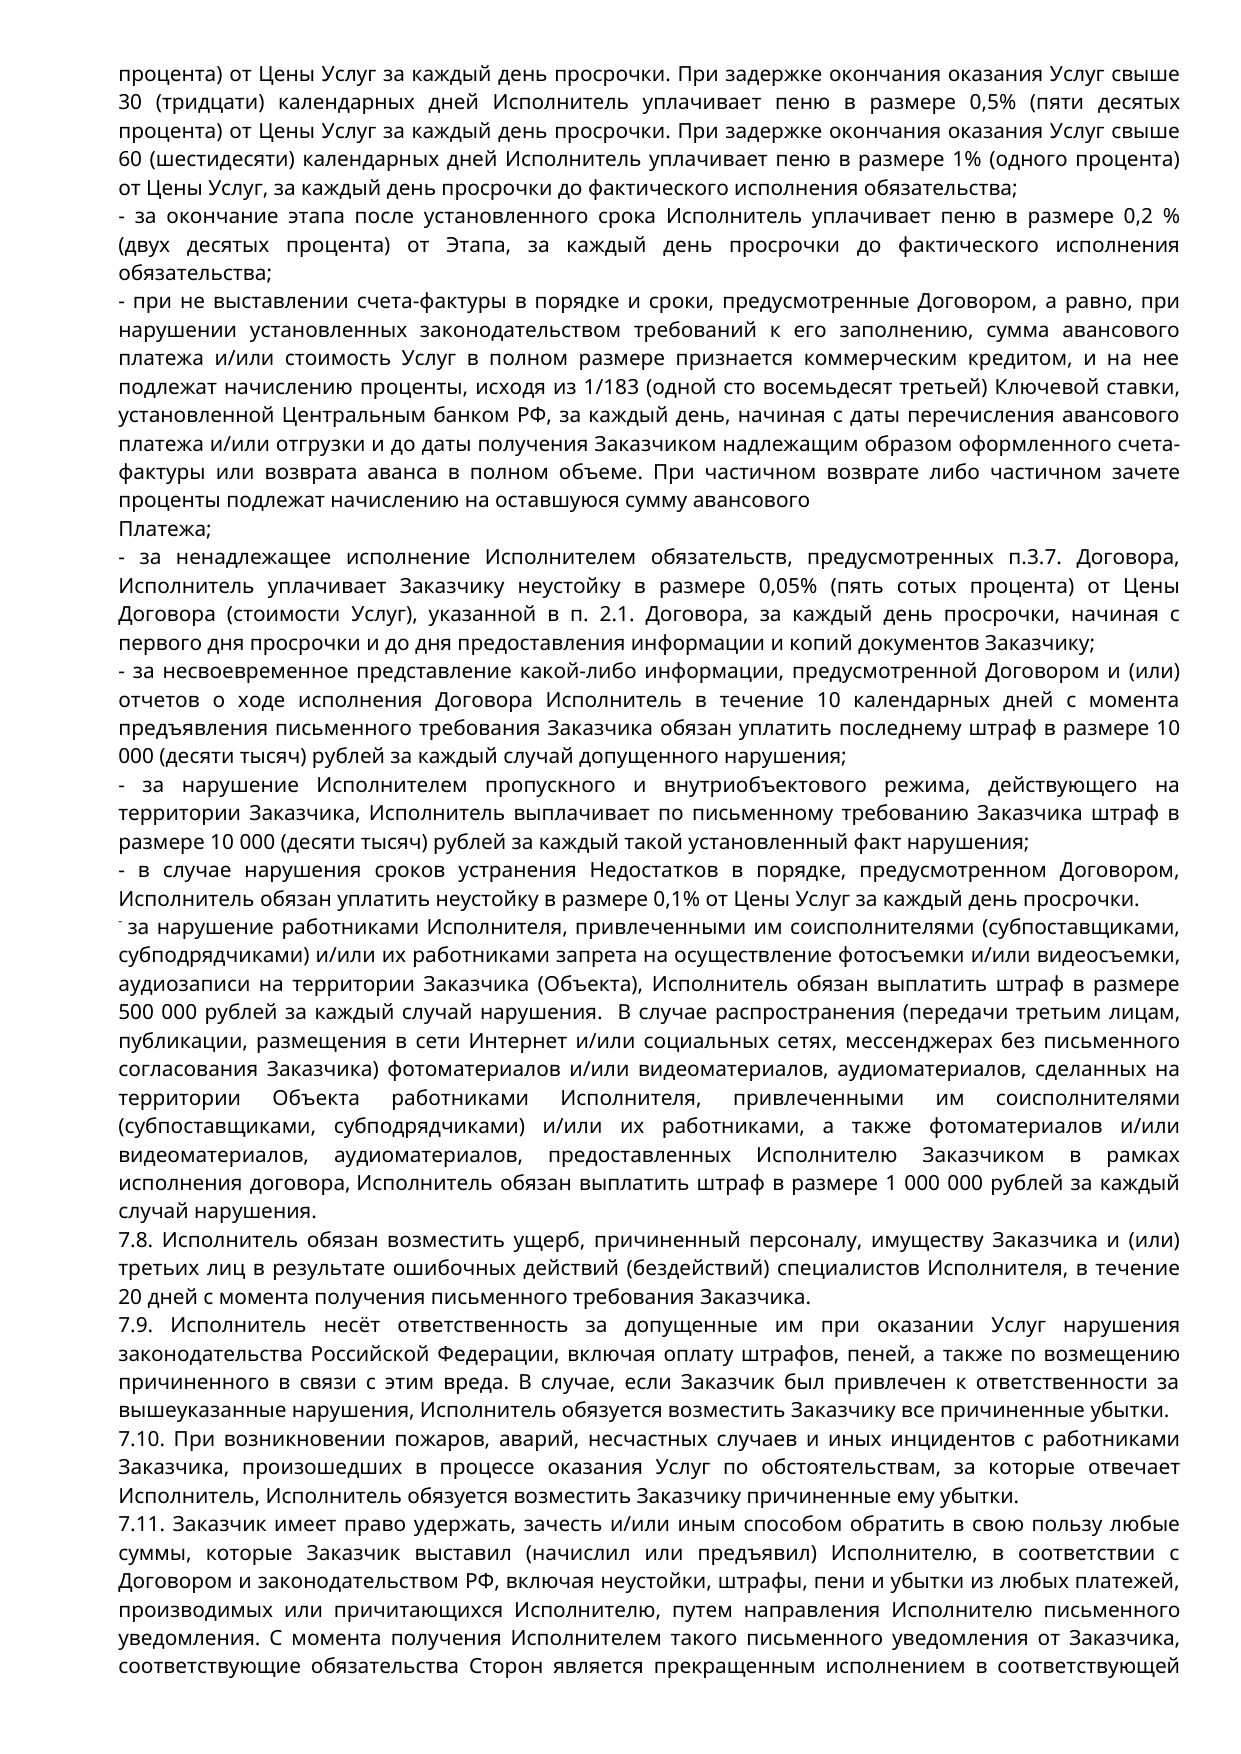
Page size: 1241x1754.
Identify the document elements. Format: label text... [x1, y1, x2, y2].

list 7.9. Исполнитель несёт ответственность за допущенные им при оказании Услуг нарушения законодательства Российской Федерации, включая оплату штрафов, пеней, а также по возмещению причиненного в связи с этим вреда. В случае, если Заказчик был привлечен к ответственности за вышеуказанные нарушения, Исполнитель обязуется возместить Заказчику все причиненные убытки. [118, 1310, 1181, 1424]
list - за ненадлежащее исполнение Исполнителем обязательств, предусмотренных п.3.7. Договора, Исполнитель уплачивает Заказчику неустойку в размере 0,05% (пять сотых процента) от Цены Договора (стоимости Услуг), указанной в п. 2.1. Договора, за каждый день просрочки, начиная с первого дня просрочки и до дня предоставления информации и копий документов Заказчику; [118, 542, 1181, 656]
list - при не выставлении счета-фактуры в порядке и сроки, предусмотренные Договором, а равно, при нарушении установленных законодательством требований к его заполнению, сумма авансового платежа и/или стоимость Услуг в полном размере признается коммерческим кредитом, и на нее подлежат начислению проценты, исходя из 1/183 (одной сто восемьдесят третьей) Ключевой ставки, установленной Центральным банком РФ, за каждый день, начиная с даты перечисления авансового платежа и/или отгрузки и до даты получения Заказчиком надлежащим образом оформленного счета-фактуры или возврата аванса в полном объеме. При частичном возврате либо частичном зачете проценты подлежат начислению на оставшуюся сумму авансового [118, 287, 1181, 514]
list - за нарушение Исполнителем пропускного и внутриобъектового режима, действующего на территории Заказчика, Исполнитель выплачивает по письменному требованию Заказчика штраф в размере 10 000 (десяти тысяч) рублей за каждый такой установленный факт нарушения; [118, 770, 1181, 855]
text - за нарушение работниками Исполнителя, привлеченными им соисполнителями (субпоставщиками, субподрядчиками) и/или их работниками запрета на осуществление фотосъемки и/или видеосъемки, аудиозаписи на территории Заказчика (Объекта), Исполнитель обязан выплатить штраф в размере 500 000 рублей за каждый случай нарушения. В случае распространения (передачи третьим лицам, публикации, размещения в сети Интернет и/или социальных сетях, мессенджерах без письменного согласования Заказчика) фотоматериалов и/или видеоматериалов, аудиоматериалов, сделанных на территории Объекта работниками Исполнителя, привлеченными им соисполнителями (субпоставщиками, субподрядчиками) и/или их работниками, а также фотоматериалов и/или видеоматериалов, аудиоматериалов, предоставленных Исполнителю Заказчиком в рамках исполнения договора, Исполнитель обязан выплатить штраф в размере 1 000 000 рублей за каждый случай нарушения. [118, 912, 1181, 1225]
list Платежа; [118, 514, 1181, 542]
list 7.8. Исполнитель обязан возместить ущерб, причиненный персоналу, имуществу Заказчика и (или) третьих лиц в результате ошибочных действий (бездействий) специалистов Исполнителя, в течение 20 дней с момента получения письменного требования Заказчика. [118, 1225, 1181, 1310]
list - в случае нарушения сроков устранения Недостатков в порядке, предусмотренном Договором, Исполнитель обязан уплатить неустойку в размере 0,1% от Цены Услуг за каждый день просрочки. [118, 855, 1181, 912]
list - за несвоевременное представление какой-либо информации, предусмотренной Договором и (или) отчетов о ходе исполнения Договора Исполнитель в течение 10 календарных дней с момента предъявления письменного требования Заказчика обязан уплатить последнему штраф в размере 10 000 (десяти тысяч) рублей за каждый случай допущенного нарушения; [118, 656, 1181, 770]
list - за окончание этапа после установленного срока Исполнитель уплачивает пеню в размере 0,2 % (двух десятых процента) от Этапа, за каждый день просрочки до фактического исполнения обязательства; [118, 201, 1181, 287]
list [118, 1509, 1181, 1680]
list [118, 59, 1181, 201]
list 7.10. При возникновении пожаров, аварий, несчастных случаев и иных инцидентов с работниками Заказчика, произошедших в процессе оказания Услуг по обстоятельствам, за которые отвечает Исполнитель, Исполнитель обязуется возместить Заказчику причиненные ему убытки. [118, 1424, 1181, 1509]
